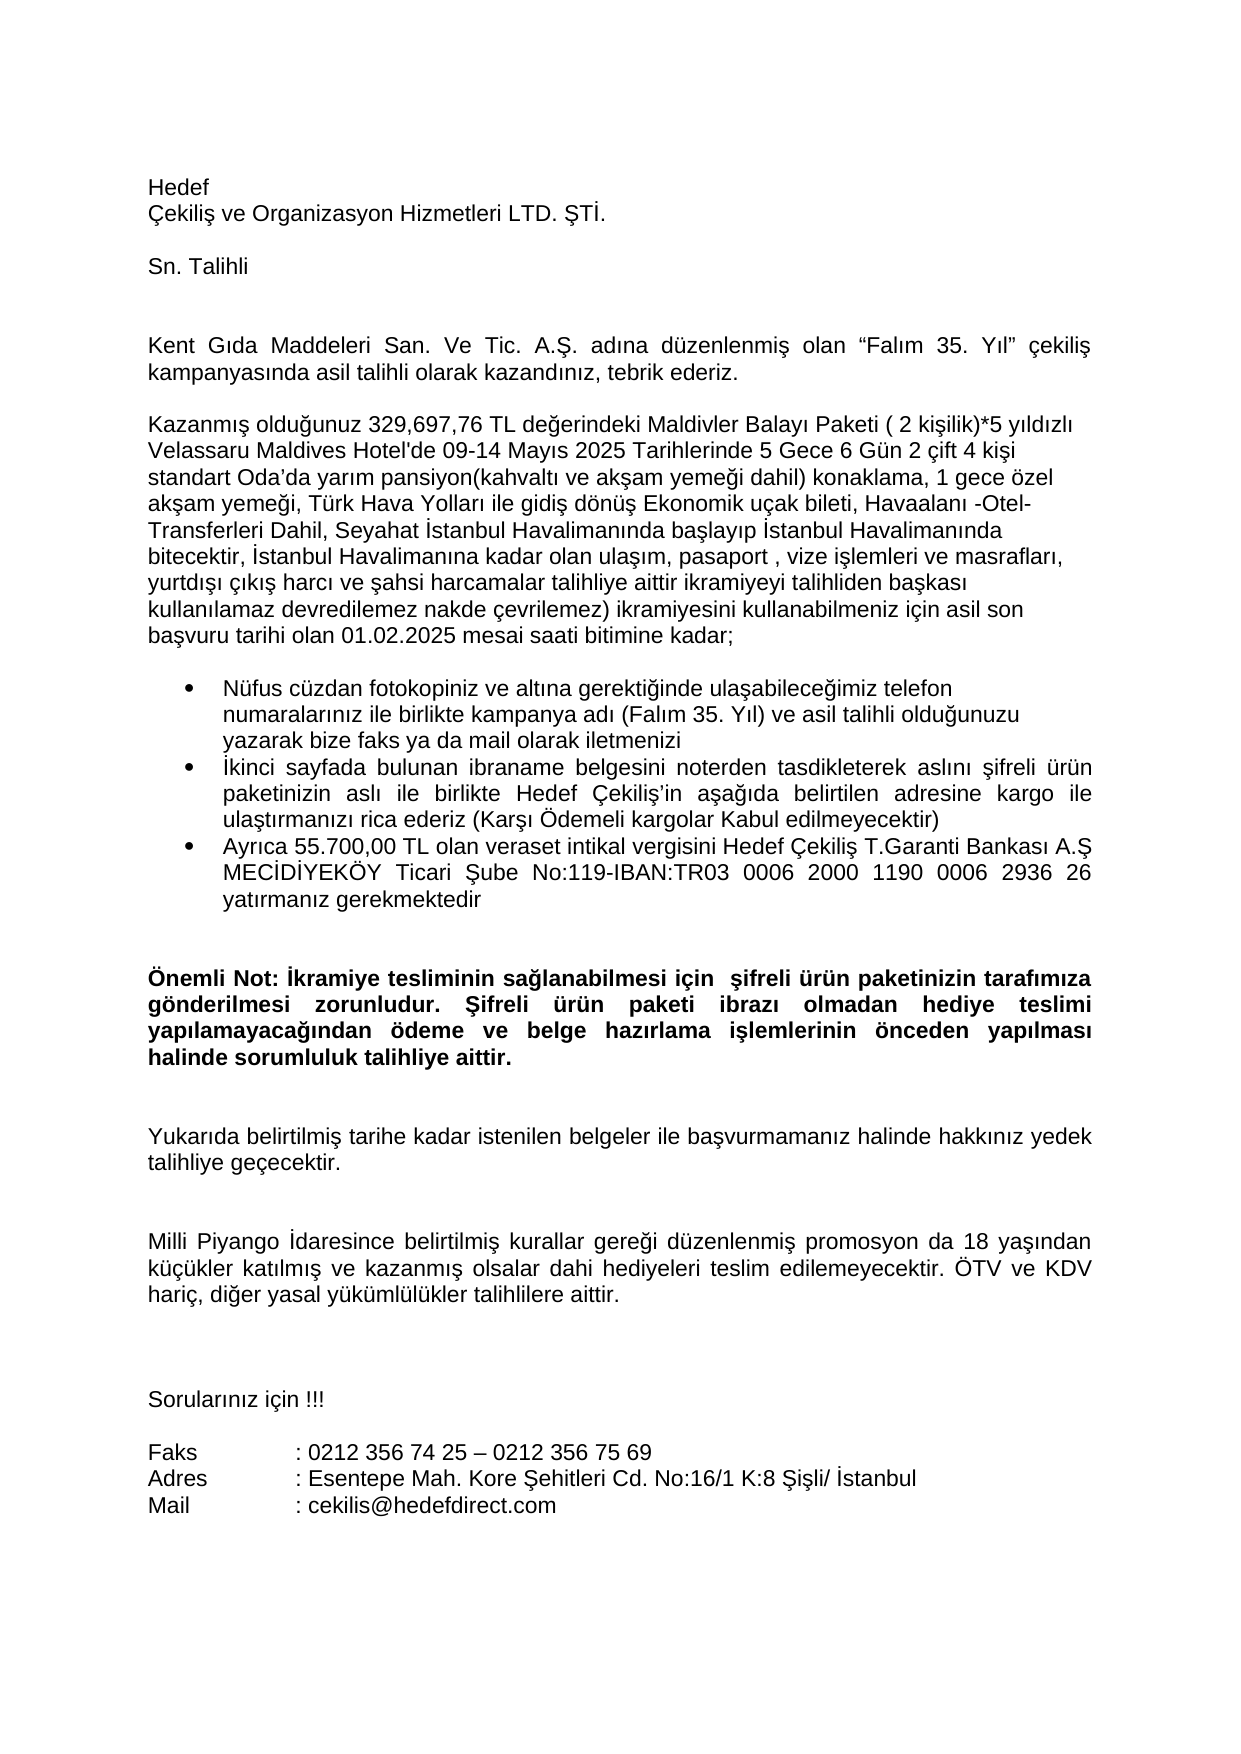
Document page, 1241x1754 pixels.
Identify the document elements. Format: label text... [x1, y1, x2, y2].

text Sorularınız için !!! [148, 1386, 1093, 1413]
text Yukarıda belirtilmiş tarihe kadar istenilen belgeler ile başvurmamanız halinde hakkınız yedek talihliye geçecektir. [148, 1123, 1093, 1175]
text Milli Piyango İdaresince belirtilmiş kurallar gereği düzenlenmiş promosyon da 18 yaşından küçükler katılmış ve kazanmış olsalar dahi hediyeleri teslim edilemeyecektir. ÖTV ve KDV hariç, diğer yasal yükümlülükler talihlilere aittir. [148, 1228, 1093, 1307]
text Kent Gıda Maddeleri San. Ve Tic. A.Ş. adına düzenlenmiş olan “Falım 35. Yıl” çekiliş kampanyasında asil talihli olarak kazandınız, tebrik ederiz. [148, 332, 1093, 385]
text Önemli Not: İkramiye tesliminin sağlanabilmesi için şifreli ürün paketinizin tarafımıza gönderilmesi zorunludur. Şifreli ürün paketi ibrazı olmadan hediye teslimi yapılamayacağından ödeme ve belge hazırlama işlemlerinin önceden yapılması halinde sorumluluk talihliye aittir. [148, 964, 1093, 1070]
text Çekiliş ve Organizasyon Hizmetleri LTD. ŞTİ. [148, 200, 1093, 227]
list Ayrıca 55.700,00 TL olan veraset intikal vergisini Hedef Çekiliş T.Garanti Bankası A.Ş MECİDİYEKÖY Ticari Şube No:119-IBAN:TR03 0006 2000 1190 0006 2936 26 yatırmanız gerekmektedir [185, 833, 1093, 912]
list Nüfus cüzdan fotokopiniz ve altına gerektiğinde ulaşabileceğimiz telefon numaralarınız ile birlikte kampanya adı (Falım 35. Yıl) ve asil talihli olduğunuzu yazarak bize faks ya da mail olarak iletmenizi [185, 675, 1093, 754]
text Kazanmış olduğunuz 329,697,76 TL değerindeki Maldivler Balayı Paketi ( 2 kişilik)*5 yıldızlı Velassaru Maldives Hotel'de 09-14 Mayıs 2025 Tarihlerinde 5 Gece 6 Gün 2 çift 4 kişi standart Oda’da yarım pansiyon(kahvaltı ve akşam yemeği dahil) konaklama, 1 gece özel akşam yemeği, Türk Hava Yolları ile gidiş dönüş Ekonomik uçak bileti, Havaalanı -Otel-Transferleri Dahil, Seyahat İstanbul Havalimanında başlayıp İstanbul Havalimanında bitecektir, İstanbul Havalimanına kadar olan ulaşım, pasaport , vize işlemleri ve masrafları, yurtdışı çıkış harcı ve şahsi harcamalar talihliye aittir ikramiyeyi talihliden başkası kullanılamaz devredilemez nakde çevrilemez) ikramiyesini kullanabilmeniz için asil son başvuru tarihi olan 01.02.2025 mesai saati bitimine kadar; [148, 411, 1093, 648]
text Adres : Esentepe Mah. Kore Şehitleri Cd. No:16/1 K:8 Şişli/ İstanbul [148, 1465, 1093, 1492]
list İkinci sayfada bulunan ibraname belgesini noterden tasdikleterek aslını şifreli ürün paketinizin aslı ile birlikte Hedef Çekiliş’in aşağıda belirtilen adresine kargo ile ulaştırmanızı rica ederiz (Karşı Ödemeli kargolar Kabul edilmeyecektir) [185, 754, 1093, 833]
text Sn. Talihli [148, 253, 1093, 279]
text Mail : cekilis@hedefdirect.com [148, 1492, 1093, 1518]
text Faks : 0212 356 74 25 – 0212 356 75 69 [148, 1439, 1093, 1465]
text Hedef [148, 174, 1093, 200]
